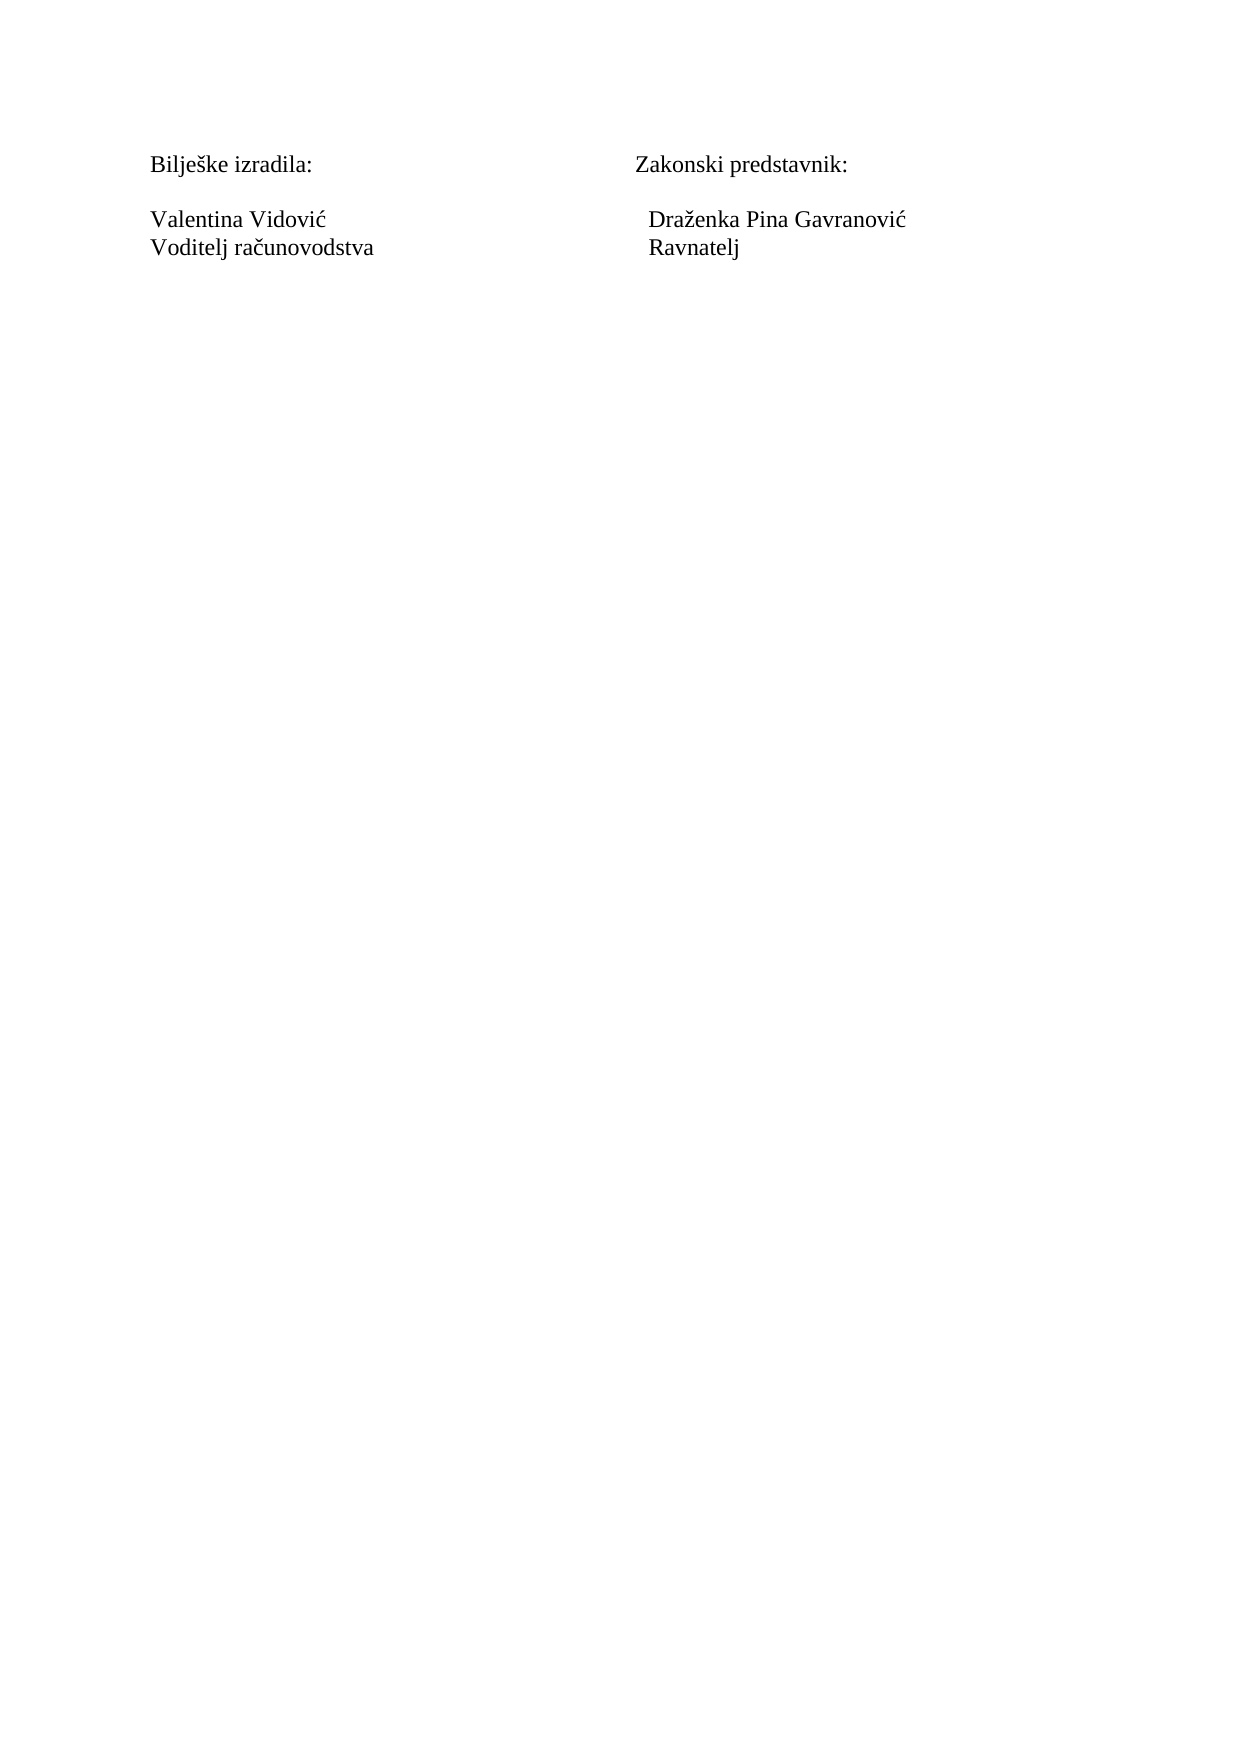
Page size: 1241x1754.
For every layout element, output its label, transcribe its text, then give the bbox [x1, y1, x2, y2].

text Bilješke izradila: Zakonski predstavnik: [150, 150, 1090, 178]
text Valentina Vidović Draženka Pina Gavranović [150, 205, 1090, 233]
text Voditelj računovodstva Ravnatelj [150, 233, 1090, 260]
